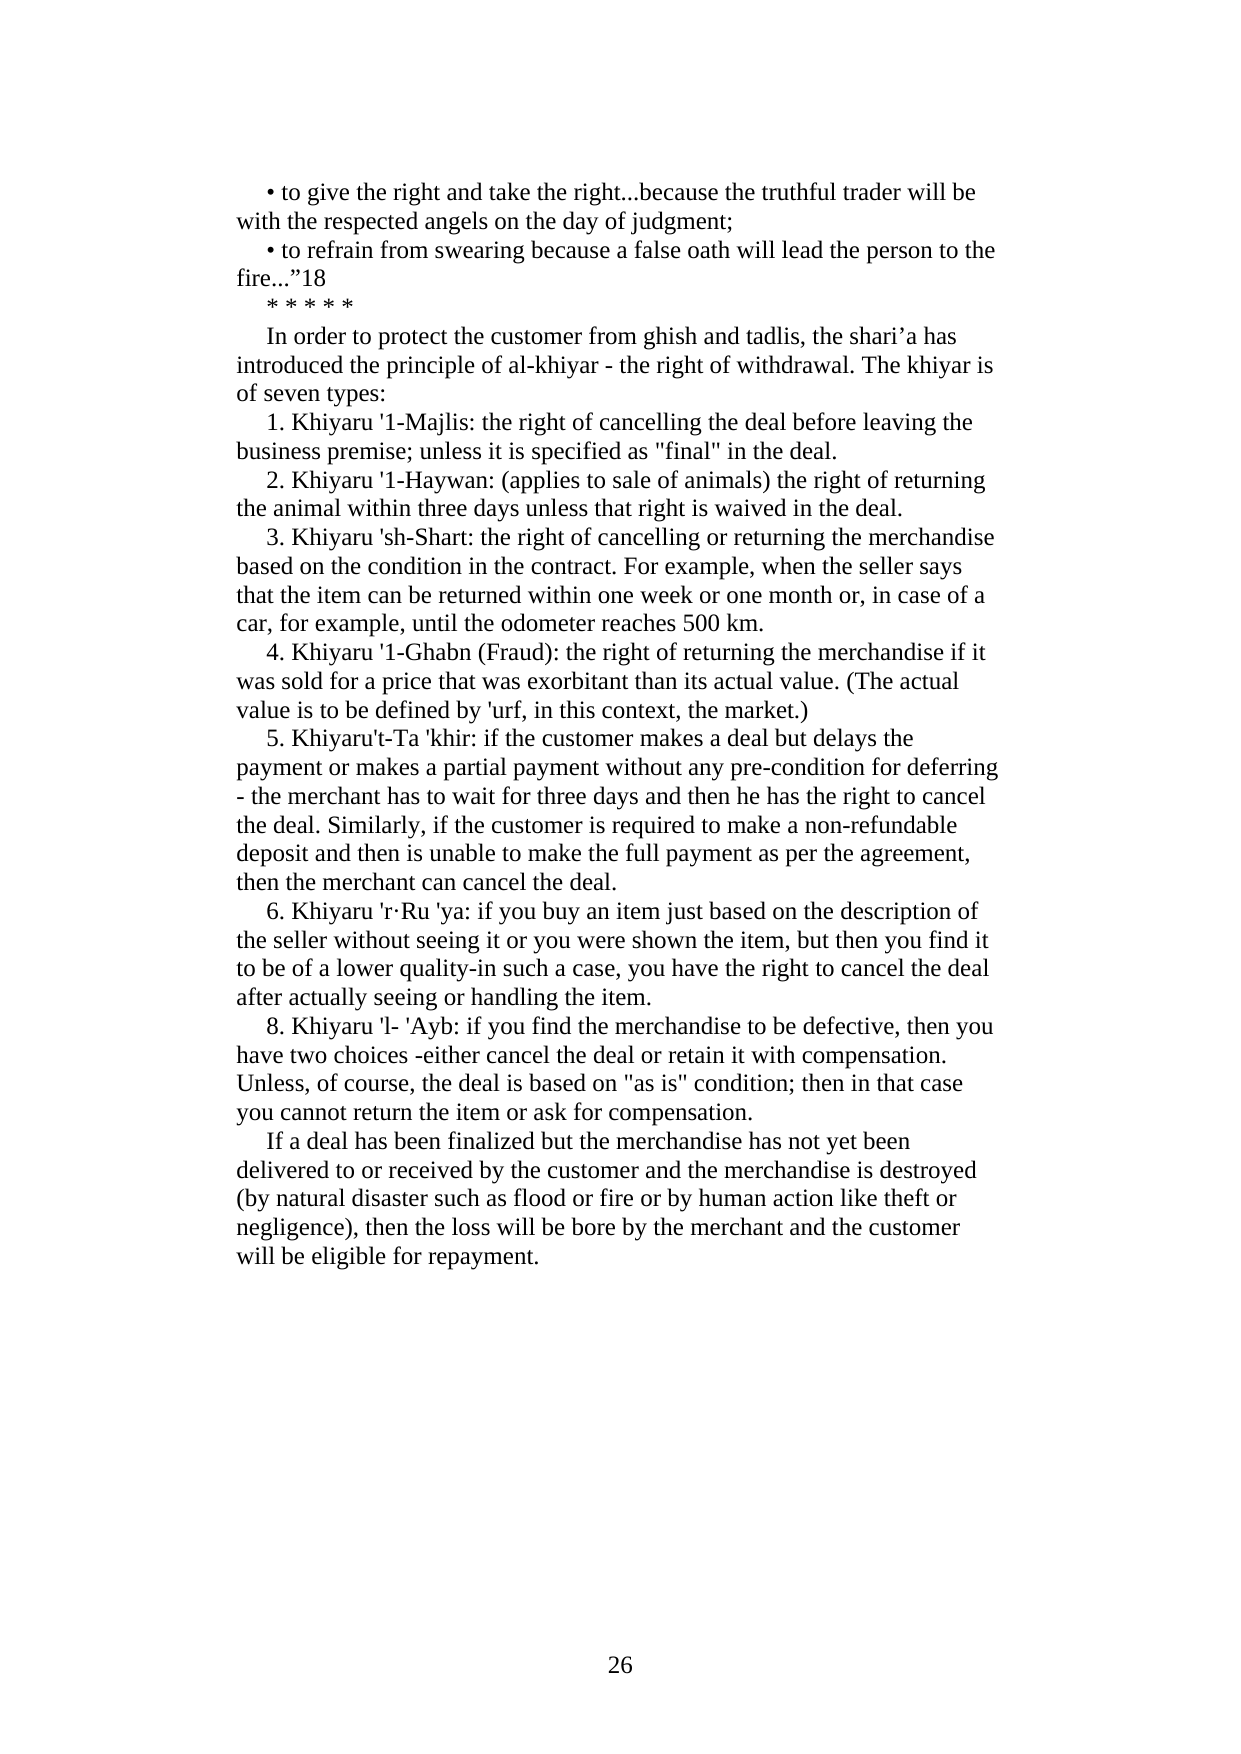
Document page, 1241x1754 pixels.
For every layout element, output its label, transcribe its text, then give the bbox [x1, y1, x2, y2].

text * * * * * [236, 292, 1004, 321]
text • to give the right and take the right...because the truthful trader will be with the respected angels on the day of judgment; [236, 177, 1004, 235]
text 4. Khiyaru '1-Ghabn (Fraud): the right of returning the merchandise if it was sold for a price that was exorbitant than its actual value. (The actual value is to be defined by 'urf, in this context, the market.) [236, 637, 1004, 723]
text • to refrain from swearing because a false oath will lead the person to the fire...”18 [236, 235, 1004, 292]
text 6. Khiyaru 'r·Ru 'ya: if you buy an item just based on the description of the seller without seeing it or you were shown the item, but then you find it to be of a lower quality-in such a case, you have the right to cancel the deal after actually seeing or handling the item. [236, 896, 1004, 1011]
text If a deal has been finalized but the merchandise has not yet been delivered to or received by the customer and the merchandise is destroyed (by natural disaster such as flood or fire or by human action like theft or negligence), then the loss will be bore by the merchant and the customer will be eligible for repayment. [236, 1126, 1004, 1270]
text 5. Khiyaru't-Ta 'khir: if the customer makes a deal but delays the payment or makes a partial payment without any pre-condition for deferring - the merchant has to wait for three days and then he has the right to cancel the deal. Similarly, if the customer is required to make a non-refundable deposit and then is unable to make the full payment as per the agreement, then the merchant can cancel the deal. [236, 723, 1004, 896]
text 8. Khiyaru 'l- 'Ayb: if you find the merchandise to be defective, then you have two choices -either cancel the deal or retain it with compensation. Unless, of course, the deal is based on "as is" condition; then in that case you cannot return the item or ask for compensation. [236, 1011, 1004, 1126]
text 3. Khiyaru 'sh-Shart: the right of cancelling or returning the merchandise based on the condition in the contract. For example, when the seller says that the item can be returned within one week or one month or, in case of a car, for example, until the odometer reaches 500 km. [236, 522, 1004, 637]
text 1. Khiyaru '1-Majlis: the right of cancelling the deal before leaving the business premise; unless it is specified as "final" in the deal. [236, 407, 1004, 465]
text In order to protect the customer from ghish and tadlis, the shari’a has introduced the principle of al-khiyar - the right of withdrawal. The khiyar is of seven types: [236, 321, 1004, 407]
text 2. Khiyaru '1-Haywan: (applies to sale of animals) the right of returning the animal within three days unless that right is waived in the deal. [236, 465, 1004, 522]
